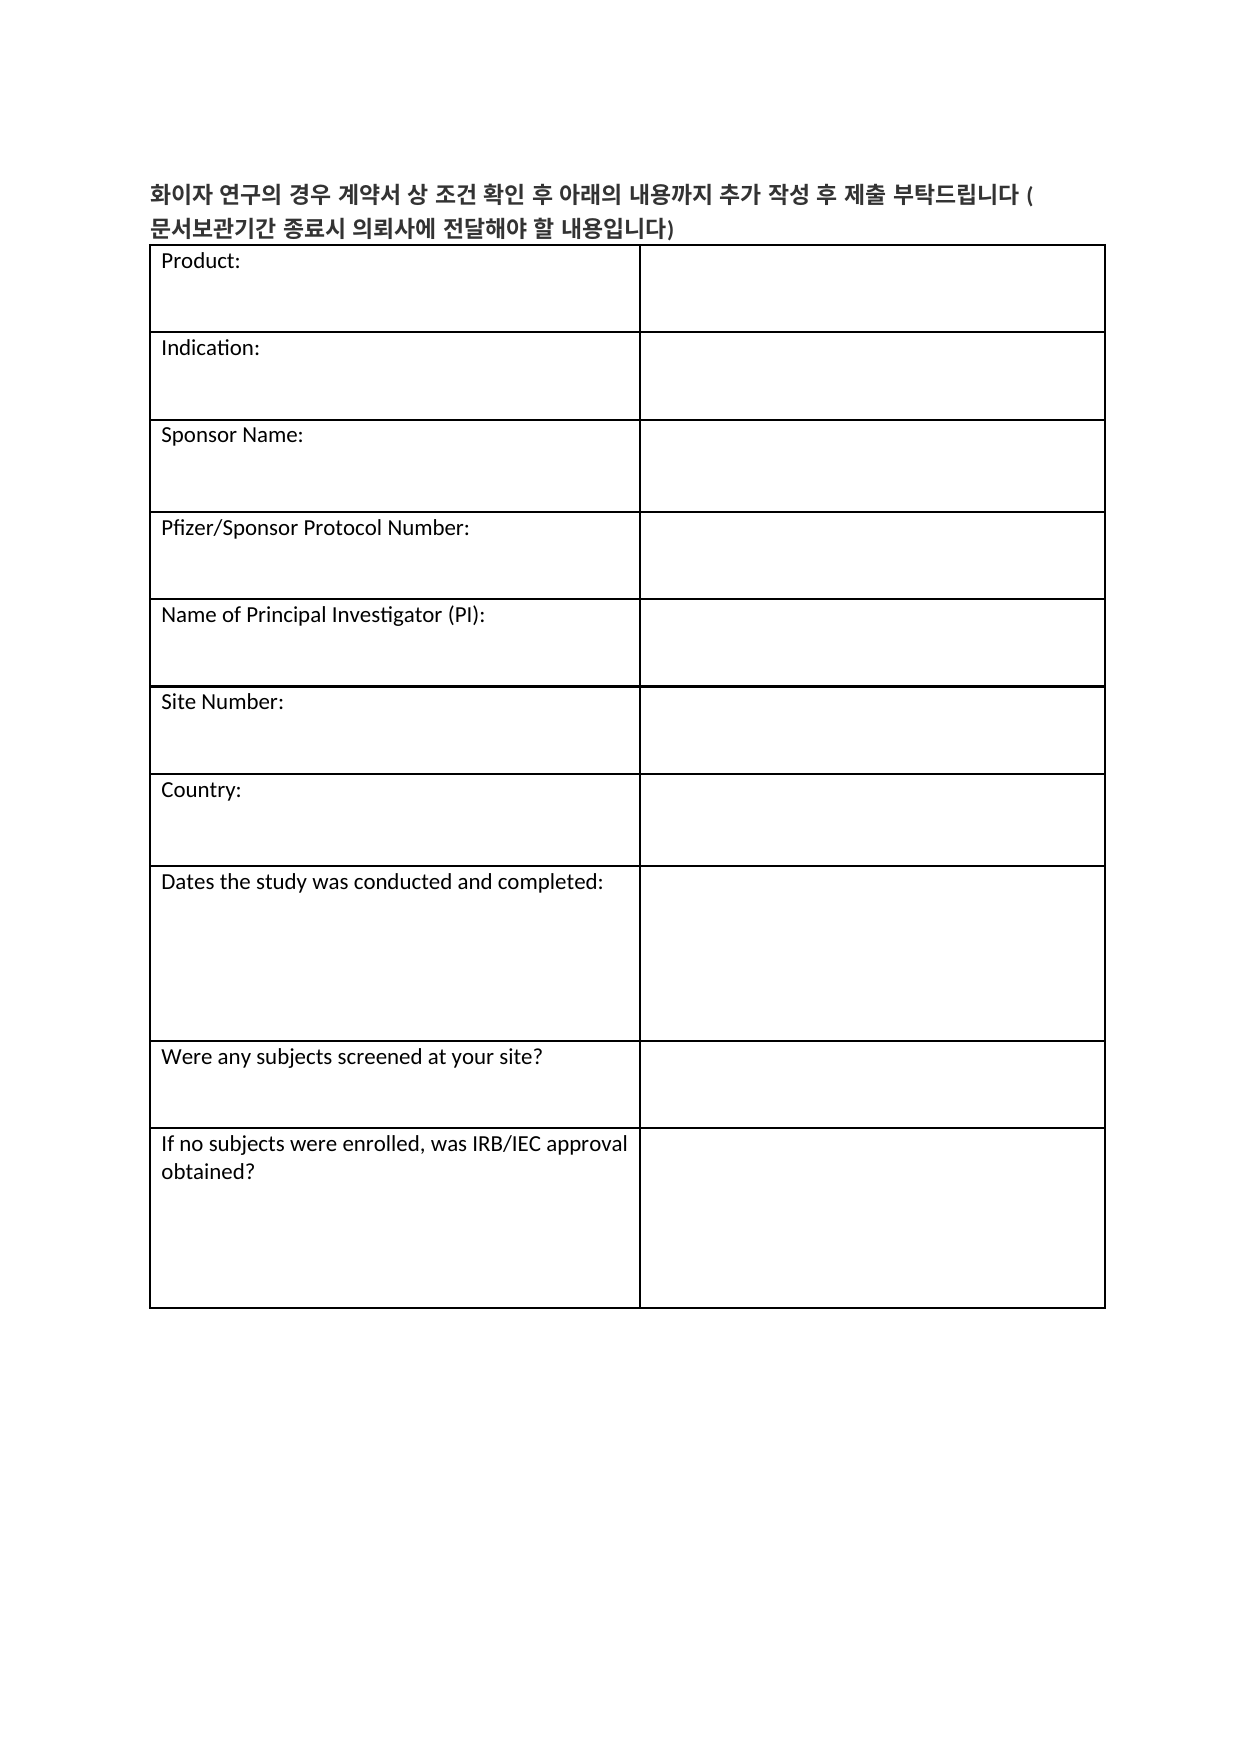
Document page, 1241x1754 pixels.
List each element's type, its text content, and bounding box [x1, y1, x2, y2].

table_cell [641, 1042, 1104, 1127]
table_cell [641, 688, 1104, 773]
table_cell [641, 867, 1104, 1040]
table_cell Name of Principal Investigator (PI): [151, 600, 639, 685]
table_cell Indication: [151, 333, 639, 418]
table_cell If no subjects were enrolled, was IRB/IEC approval obtained? [151, 1129, 639, 1307]
table_cell [641, 775, 1104, 865]
table_cell [641, 600, 1104, 685]
table_header [641, 246, 1104, 331]
table_cell [641, 1129, 1104, 1307]
table_cell Were any subjects screened at your site? [151, 1042, 639, 1127]
table_cell [641, 421, 1104, 511]
table_cell Dates the study was conducted and completed: [151, 867, 639, 1040]
table_cell Country: [151, 775, 639, 865]
table_cell [641, 333, 1104, 418]
text 화이자 연구의 경우 계약서 상 조건 확인 후 아래의 내용까지 추가 작성 후 제출 부탁드립니다 (문서보관기간 종료시 의뢰사에 전달해야 할 내용입니다) [150, 177, 1090, 244]
table_cell Site Number: [151, 688, 639, 773]
table_header Product: [151, 246, 639, 331]
table_cell Pfizer/Sponsor Protocol Number: [151, 513, 639, 598]
table_cell [641, 513, 1104, 598]
table_cell Sponsor Name: [151, 421, 639, 511]
